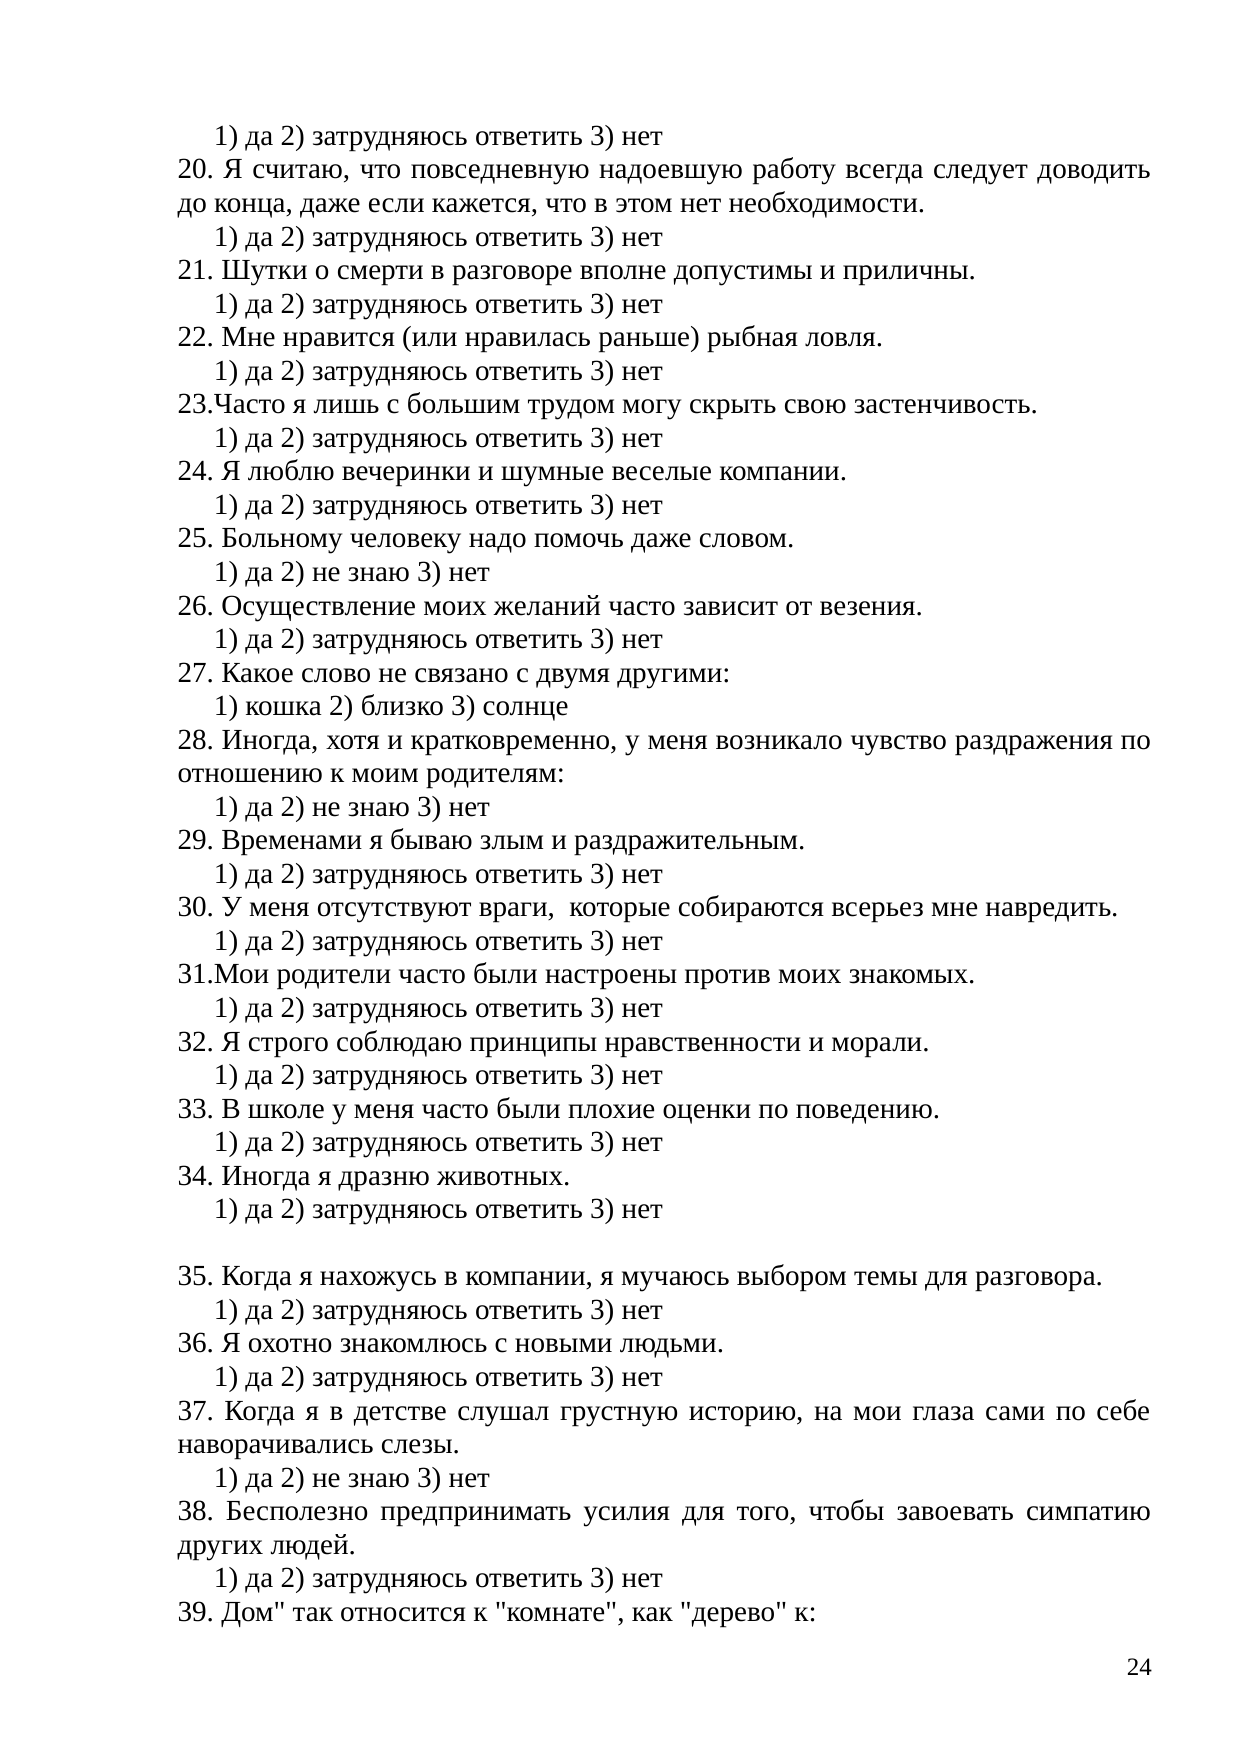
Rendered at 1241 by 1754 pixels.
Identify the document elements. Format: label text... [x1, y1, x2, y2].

text 31.Мои родители часто были настроены против моих знакомых. [177, 957, 1152, 990]
text 1) кошка 2) близко 3) солнце [177, 688, 1152, 722]
text 37. Когда я в детстве слушал грустную историю, на мои глаза сами по себе наворачивались слезы. [177, 1393, 1152, 1460]
text 1) да 2) затрудняюсь ответить 3) нет [177, 353, 1152, 386]
text 39. Дом" так относится к "комнате", как "дерево" к: [177, 1594, 1152, 1627]
text 1) да 2) затрудняюсь ответить 3) нет [177, 1560, 1152, 1594]
text 20. Я считаю, что повседневную надоевшую работу всегда следует доводить до конца, даже если кажется, что в этом нет необходимости. [177, 152, 1152, 219]
text 1) да 2) не знаю 3) нет [177, 789, 1152, 822]
text 28. Иногда, хотя и кратковременно, у меня возникало чувство раздражения по отношению к моим родителям: [177, 722, 1152, 789]
text 1) да 2) не знаю 3) нет [177, 1460, 1152, 1493]
text 1) да 2) затрудняюсь ответить 3) нет [177, 118, 1152, 152]
text 1) да 2) не знаю 3) нет [177, 554, 1152, 588]
text 25. Больному человеку надо помочь даже словом. [177, 521, 1152, 554]
text 1) да 2) затрудняюсь ответить 3) нет [177, 856, 1152, 889]
text 1) да 2) затрудняюсь ответить 3) нет [177, 1359, 1152, 1393]
text 24. Я люблю вечеринки и шумные веселые компании. [177, 453, 1152, 487]
text 33. В школе у меня часто были плохие оценки по поведению. [177, 1091, 1152, 1124]
text 1) да 2) затрудняюсь ответить 3) нет [177, 990, 1152, 1024]
text 1) да 2) затрудняюсь ответить 3) нет [177, 286, 1152, 319]
text 21. Шутки о смерти в разговоре вполне допустимы и приличны. [177, 252, 1152, 286]
text 1) да 2) затрудняюсь ответить 3) нет [177, 487, 1152, 521]
text 1) да 2) затрудняюсь ответить 3) нет [177, 420, 1152, 453]
text 22. Мне нравится (или нравилась раньше) рыбная ловля. [177, 319, 1152, 353]
text 30. У меня отсутствуют враги, которые собираются всерьез мне навредить. [177, 889, 1152, 923]
text 1) да 2) затрудняюсь ответить 3) нет [177, 219, 1152, 252]
text 1) да 2) затрудняюсь ответить 3) нет [177, 621, 1152, 655]
text 1) да 2) затрудняюсь ответить 3) нет [177, 1057, 1152, 1091]
text 1) да 2) затрудняюсь ответить 3) нет [177, 1191, 1152, 1225]
text 1) да 2) затрудняюсь ответить 3) нет [177, 1124, 1152, 1158]
text 1) да 2) затрудняюсь ответить 3) нет [177, 923, 1152, 957]
text 26. Осуществление моих желаний часто зависит от везения. [177, 588, 1152, 621]
text 32. Я строго соблюдаю принципы нравственности и морали. [177, 1024, 1152, 1057]
text 38. Бесполезно предпринимать усилия для того, чтобы завоевать симпатию других людей. [177, 1493, 1152, 1560]
text 23.Часто я лишь с большим трудом могу скрыть свою застенчивость. [177, 386, 1152, 420]
text 29. Временами я бываю злым и раздражительным. [177, 822, 1152, 856]
text 27. Какое слово не связано с двумя другими: [177, 655, 1152, 688]
text 35. Когда я нахожусь в компании, я мучаюсь выбором темы для разговора. [177, 1258, 1152, 1292]
text 34. Иногда я дразню животных. [177, 1158, 1152, 1191]
text 1) да 2) затрудняюсь ответить 3) нет [177, 1292, 1152, 1326]
text 36. Я охотно знакомлюсь с новыми людьми. [177, 1326, 1152, 1359]
